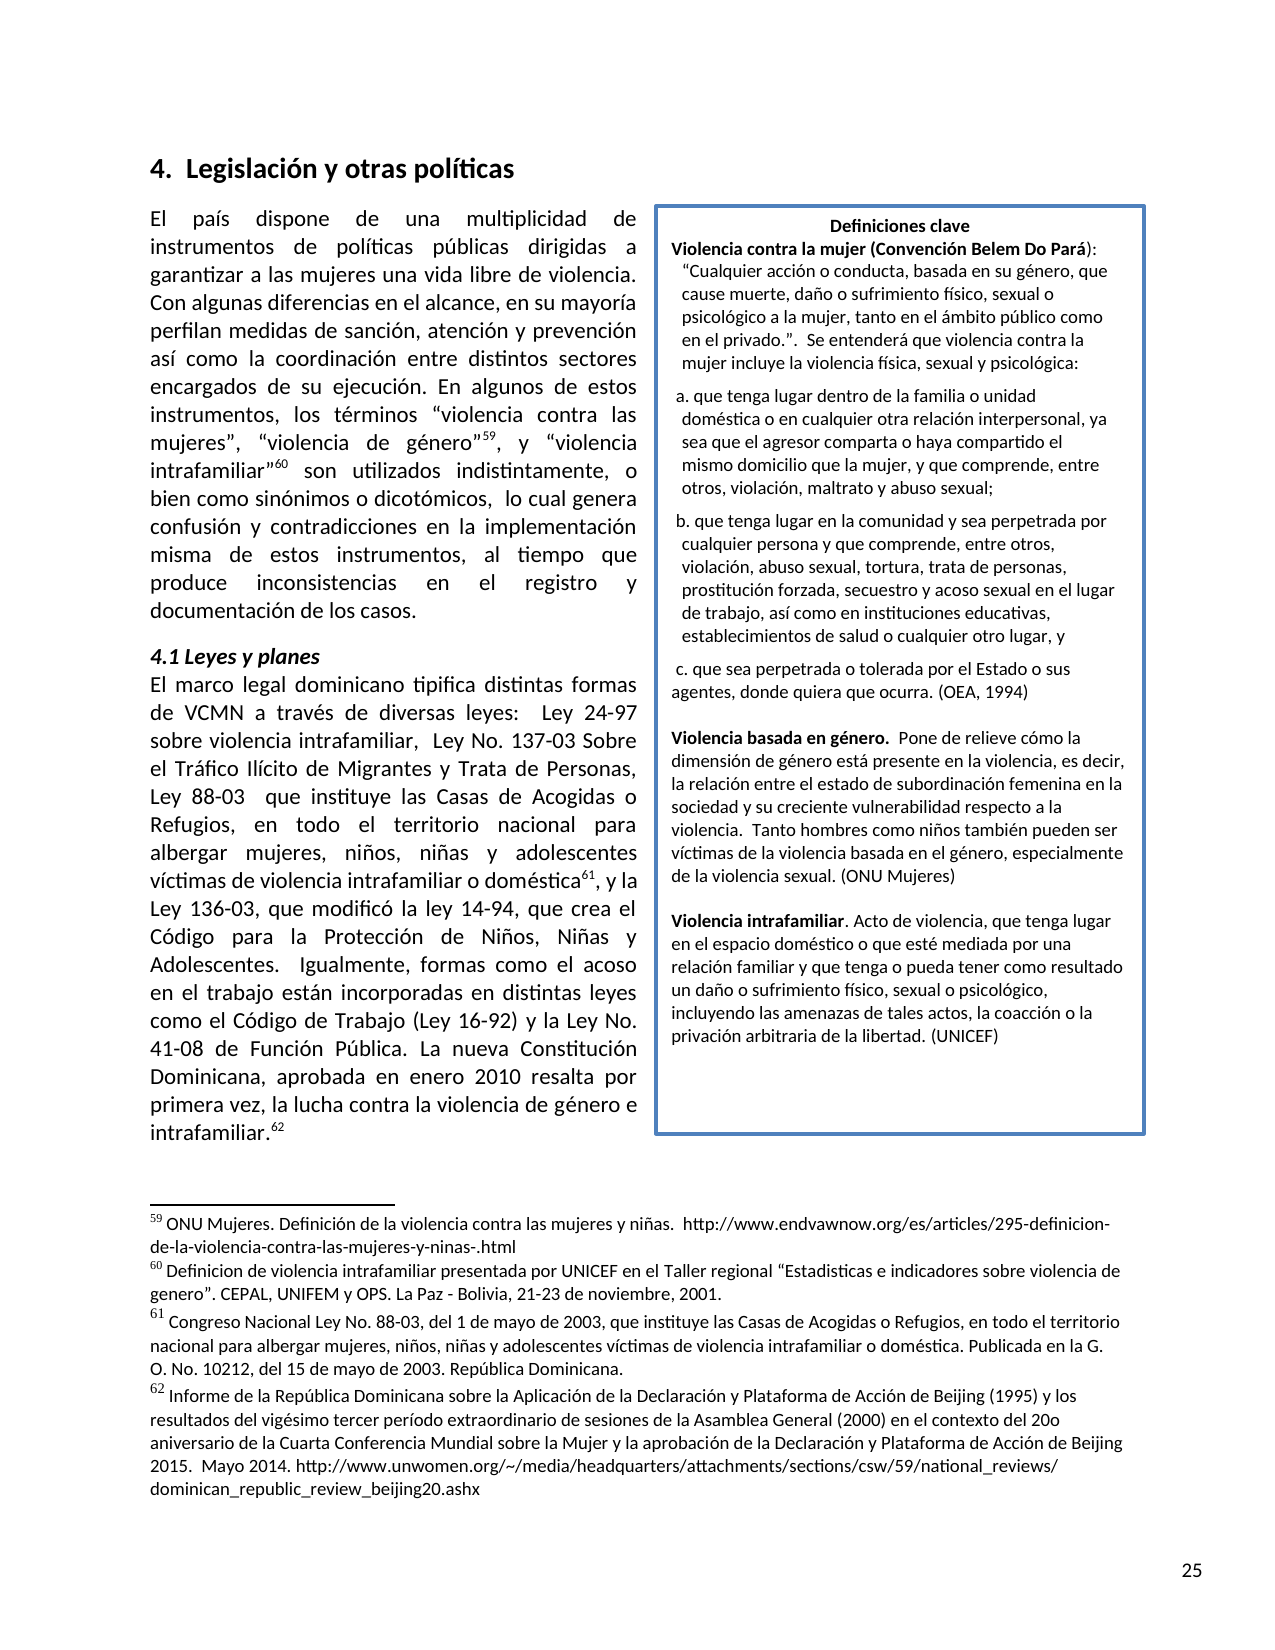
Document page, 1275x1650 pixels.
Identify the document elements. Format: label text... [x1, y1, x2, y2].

text El marco legal dominicano tipifica distintas formas de VCMN a través de diversas leyes: Ley 24-97 sobre violencia intrafamiliar, Ley No. 137-03 Sobre el Tráfico Ilícito de Migrantes y Trata de Personas, Ley 88-03 que instituye las Casas de Acogidas o Refugios, en todo el territorio nacional para albergar mujeres, niños, niñas y adolescentes víctimas de violencia intrafamiliar o doméstica, y la Ley 136-03, que modificó la ley 14-94, que crea el Código para la Protección de Niños, Niñas y Adolescentes. Igualmente, formas como el acoso en el trabajo están incorporadas en distintas leyes como el Código de Trabajo (Ley 16-92) y la Ley No. 41-08 de Función Pública. La nueva Constitución Dominicana, aprobada en enero 2010 resalta por primera vez, la lucha contra la violencia de género e intrafamiliar. [150, 670, 1125, 1147]
text 4. Legislación y otras políticas [150, 150, 1087, 186]
text 4.1 Leyes y planes [150, 642, 654, 670]
text El país dispone de una multiplicidad de instrumentos de políticas públicas dirigidas a garantizar a las mujeres una vida libre de violencia. Con algunas diferencias en el alcance, en su mayoría perfilan medidas de sanción, atención y prevención así como la coordinación entre distintos sectores encargados de su ejecución. En algunos de estos instrumentos, los términos “violencia contra las mujeres”, “violencia de género”, y “violencia intrafamiliar” son utilizados indistintamente, o bien como sinónimos o dicotómicos, lo cual genera confusión y contradicciones en la implementación misma de estos instrumentos, al tiempo que produce inconsistencias en el registro y documentación de los casos. [150, 204, 654, 624]
